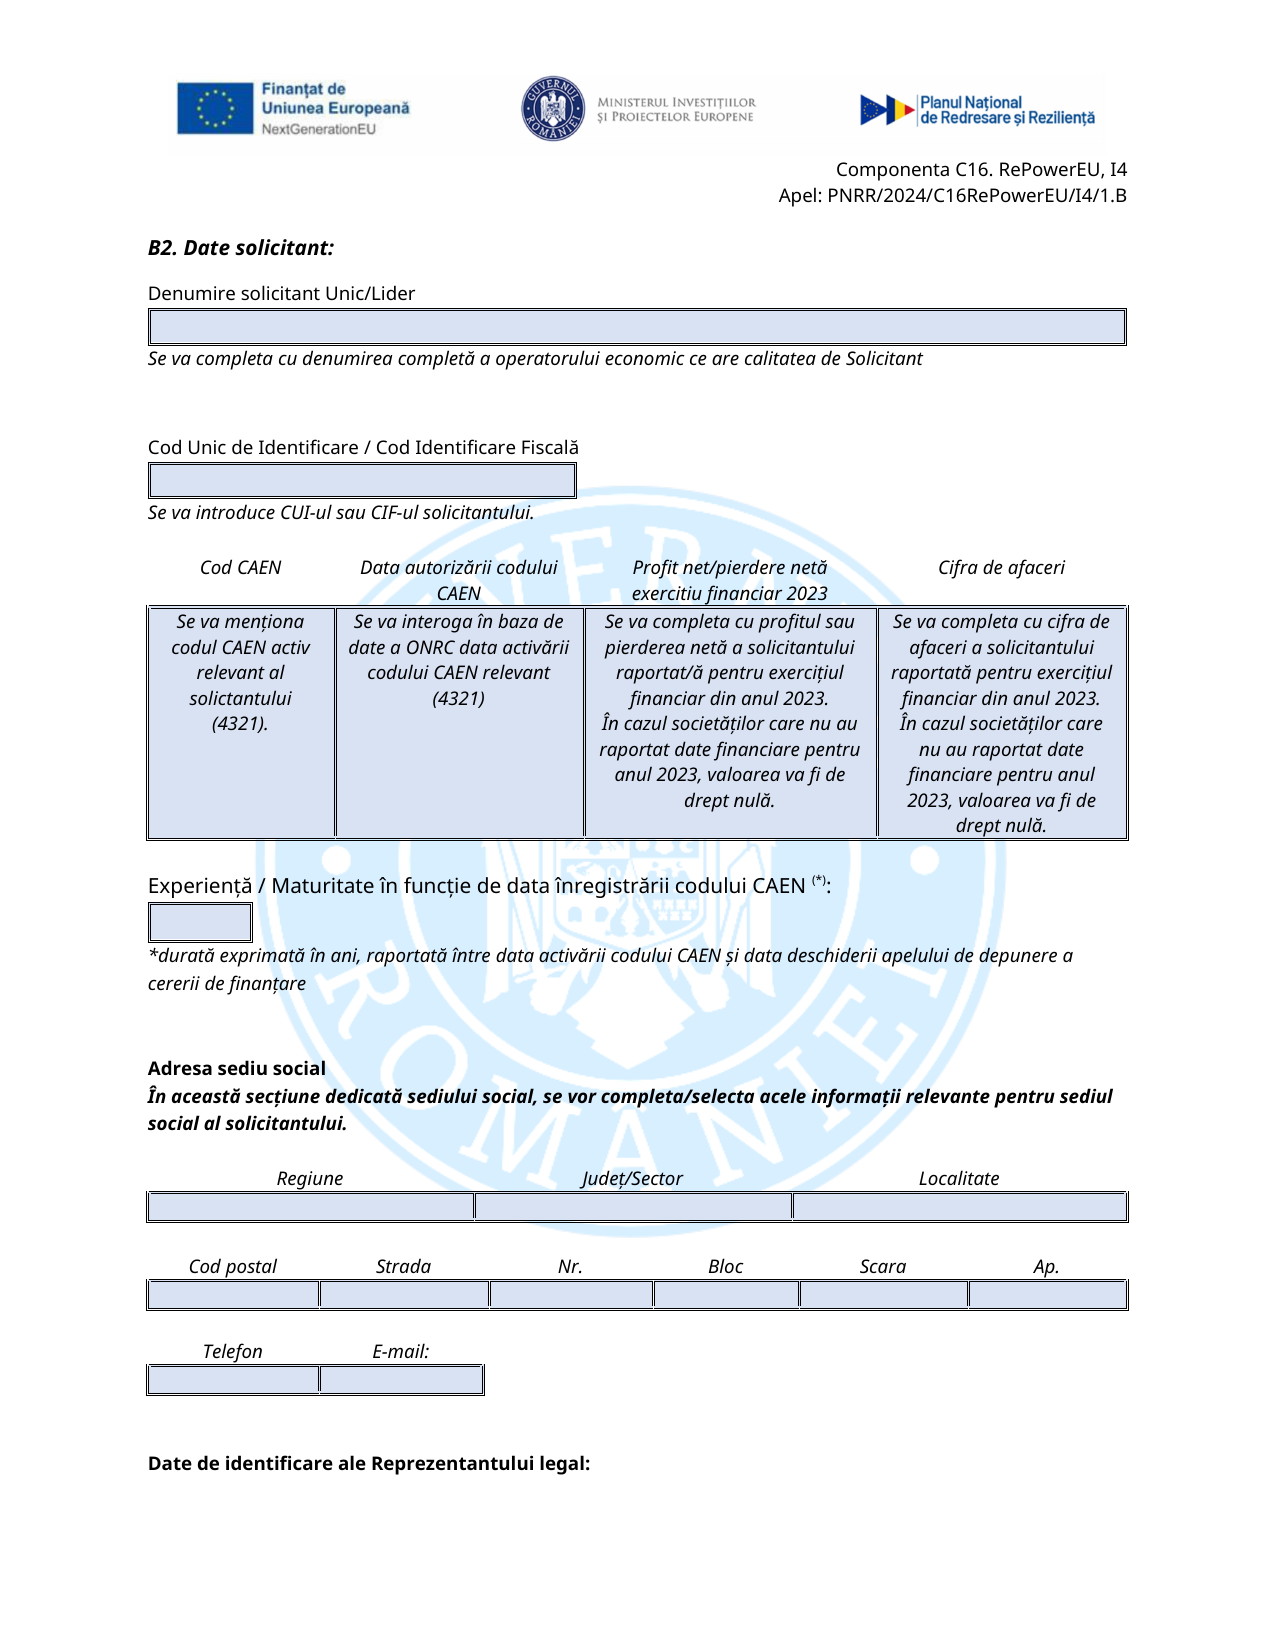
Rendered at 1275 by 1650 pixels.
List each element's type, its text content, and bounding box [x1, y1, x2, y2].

table_header Telefon [148, 1339, 320, 1364]
table_header [151, 311, 1124, 342]
table_header Scara [799, 1254, 969, 1279]
text *durată exprimată în ani, raportată între data activării codului CAEN și data deschiderii apelului de depunere a cererii de finanțare [148, 943, 1127, 996]
text Se va completa cu denumirea completă a operatorului economic ce are calitatea de Solicitant [148, 346, 1127, 371]
table_cell [148, 1364, 320, 1393]
table_cell [490, 1282, 653, 1308]
text Adresa sediu social [148, 1056, 1127, 1081]
table_cell [320, 1282, 489, 1308]
table_header Cifra de afaceri [878, 554, 1127, 605]
table_cell [320, 1364, 484, 1393]
table_header Regiune [148, 1166, 474, 1191]
table_header Bloc [654, 1254, 799, 1279]
table_cell [799, 1280, 969, 1308]
text Se va introduce CUI-ul sau CIF-ul solicitantului. [148, 499, 1127, 525]
table_header E-mail: [320, 1339, 484, 1364]
text B2. Date solicitant: [148, 233, 1127, 262]
table_cell [148, 1191, 474, 1220]
table_cell [654, 1282, 799, 1308]
table_header Ap. [969, 1254, 1127, 1279]
table_cell [969, 1279, 1127, 1308]
table_header [151, 905, 250, 939]
table_cell [148, 1279, 319, 1308]
picture [167, 73, 1108, 157]
table_header Data autorizării codului CAEN [335, 554, 584, 605]
table_header Profit net/pierdere netă exercitiu financiar 2023 [584, 554, 877, 605]
text Cod Unic de Identificare / Cod Identificare Fiscală [148, 434, 1127, 460]
table_header Nr. [490, 1254, 653, 1279]
table_cell [793, 1191, 1127, 1220]
text Date de identificare ale Reprezentantului legal: [148, 1451, 1127, 1476]
table_header Strada [320, 1254, 489, 1279]
table_header Localitate [793, 1166, 1127, 1191]
table_cell [474, 1192, 793, 1220]
table_cell Se va completa cu profitul sau pierderea netă a solicitantului raportat/ă pentru exercițiul financiar din anul 2023. În cazul societăților care nu au raportat date financiare pentru anul 2023, valoarea va fi de drept nulă. [584, 609, 877, 838]
table_header Județ/Sector [474, 1166, 793, 1191]
text Experiență / Maturitate în funcție de data înregistrării codului CAEN (*): [148, 871, 1127, 900]
table_cell Se va interoga în baza de date a ONRC data activării codului CAEN relevant (4321) [335, 609, 584, 838]
text În această secțiune dedicată sediului social, se vor completa/selecta acele informații relevante pentru sediul social al solicitantului. [148, 1083, 1127, 1136]
table_header Cod CAEN [148, 554, 335, 605]
table_header Cod postal [148, 1254, 319, 1279]
table_cell Se va completa cu cifra de afaceri a solicitantului raportată pentru exercițiul financiar din anul 2023. În cazul societăților care nu au raportat date financiare pentru anul 2023, valoarea va fi de drept nulă. [878, 605, 1127, 838]
table_cell Se va menționa codul CAEN activ relevant al solictantului (4321). [148, 605, 335, 838]
table_header [151, 465, 574, 496]
text Denumire solicitant Unic/Lider [148, 281, 1127, 306]
